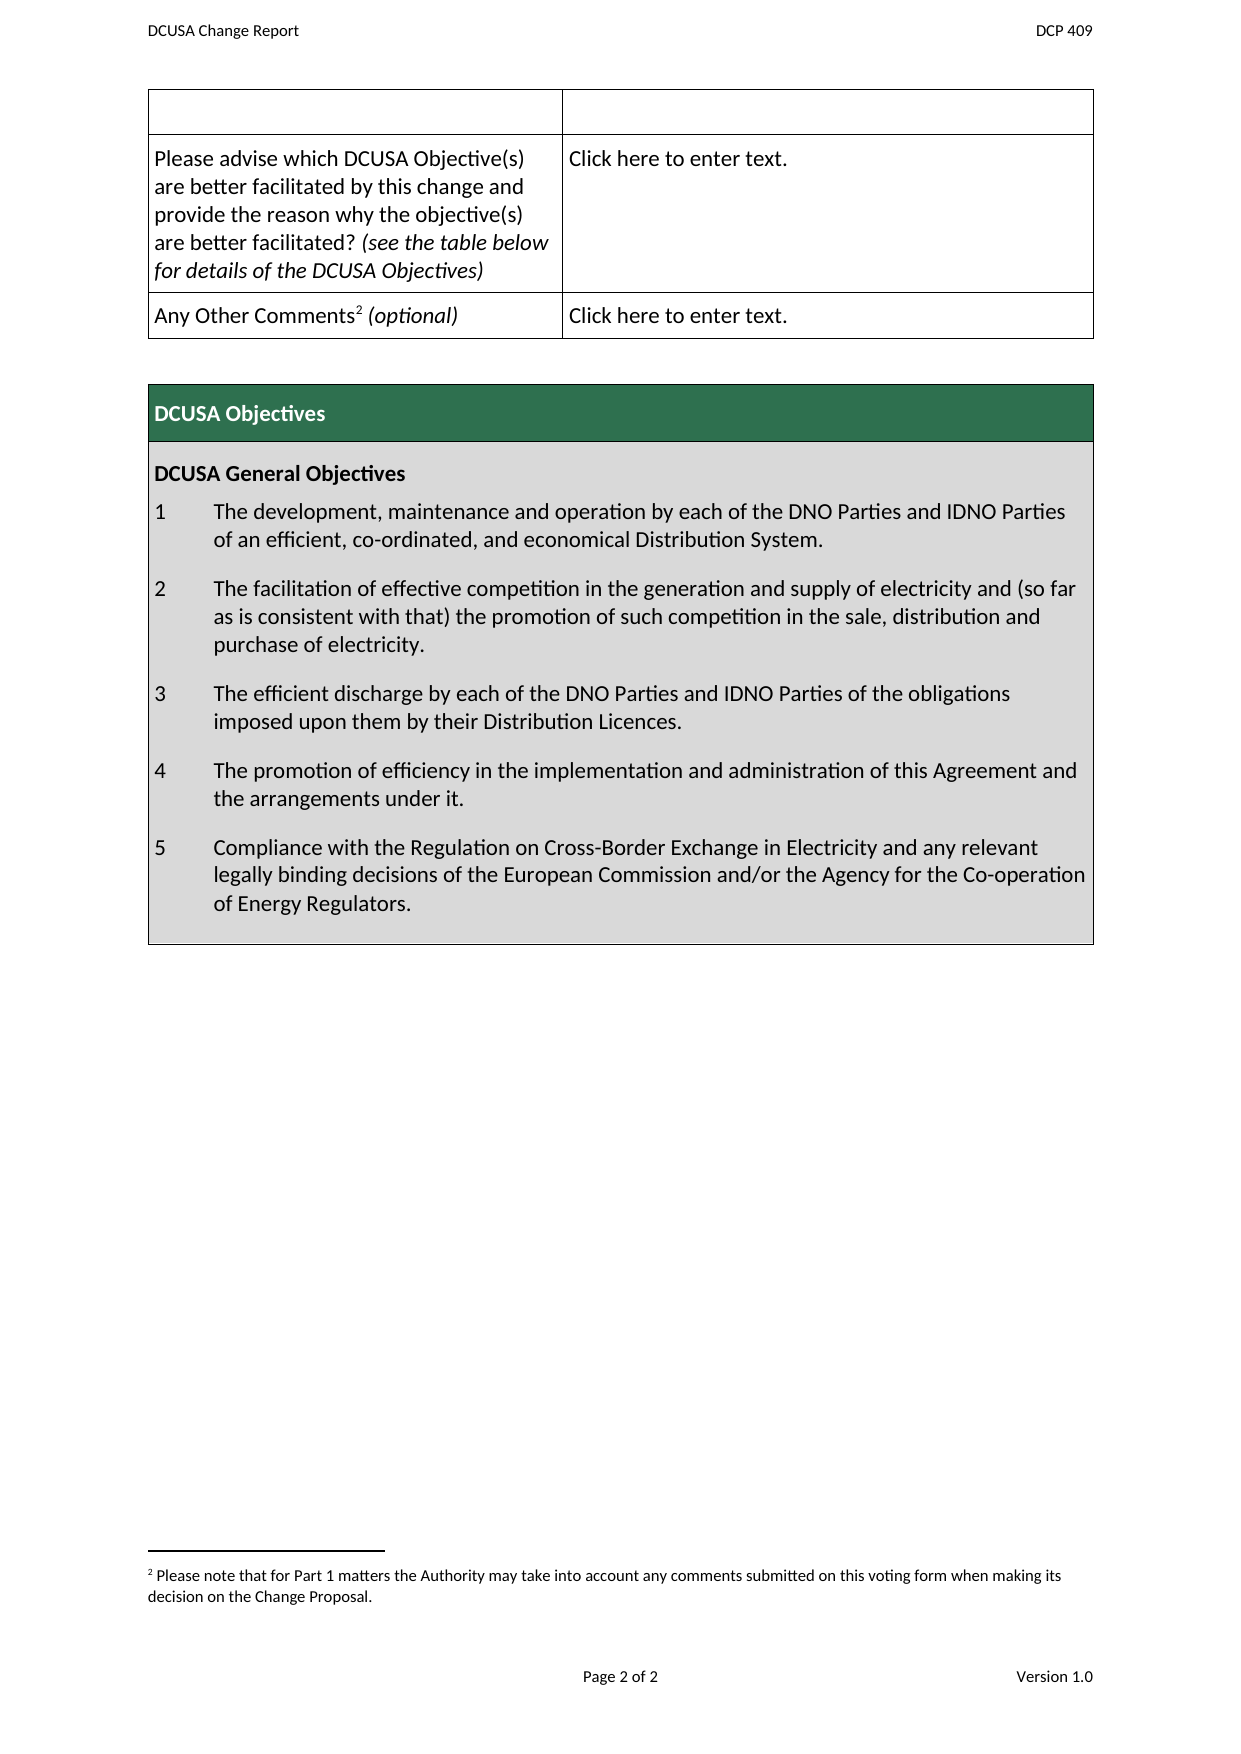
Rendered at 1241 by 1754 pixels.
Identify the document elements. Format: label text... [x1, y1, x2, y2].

table_cell Any Other Comments (optional) [149, 293, 562, 338]
table_cell DCUSA General Objectives The development, maintenance and operation by each of the DNO Parties and IDNO Parties of an efficient, co-ordinated, and economical Distribution System. The facilitation of effective competition in the generation and supply of electricity and (so far as is consistent with that) the promotion of such competition in the sale, distribution and purchase of electricity. The efficient discharge by each of the DNO Parties and IDNO Parties of the obligations imposed upon them by their Distribution Licences. The promotion of efficiency in the implementation and administration of this Agreement and the arrangements under it. Compliance with the Regulation on Cross-Border Exchange in Electricity and any relevant legally binding decisions of the European Commission and/or the Agency for the Co-operation of Energy Regulators. [149, 442, 1093, 943]
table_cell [149, 90, 562, 134]
table_cell Please advise which DCUSA Objective(s) are better facilitated by this change and provide the reason why the objective(s) are better facilitated? (see the table below for details of the DCUSA Objectives) [149, 135, 562, 292]
table_header DCUSA Objectives [149, 385, 1093, 441]
